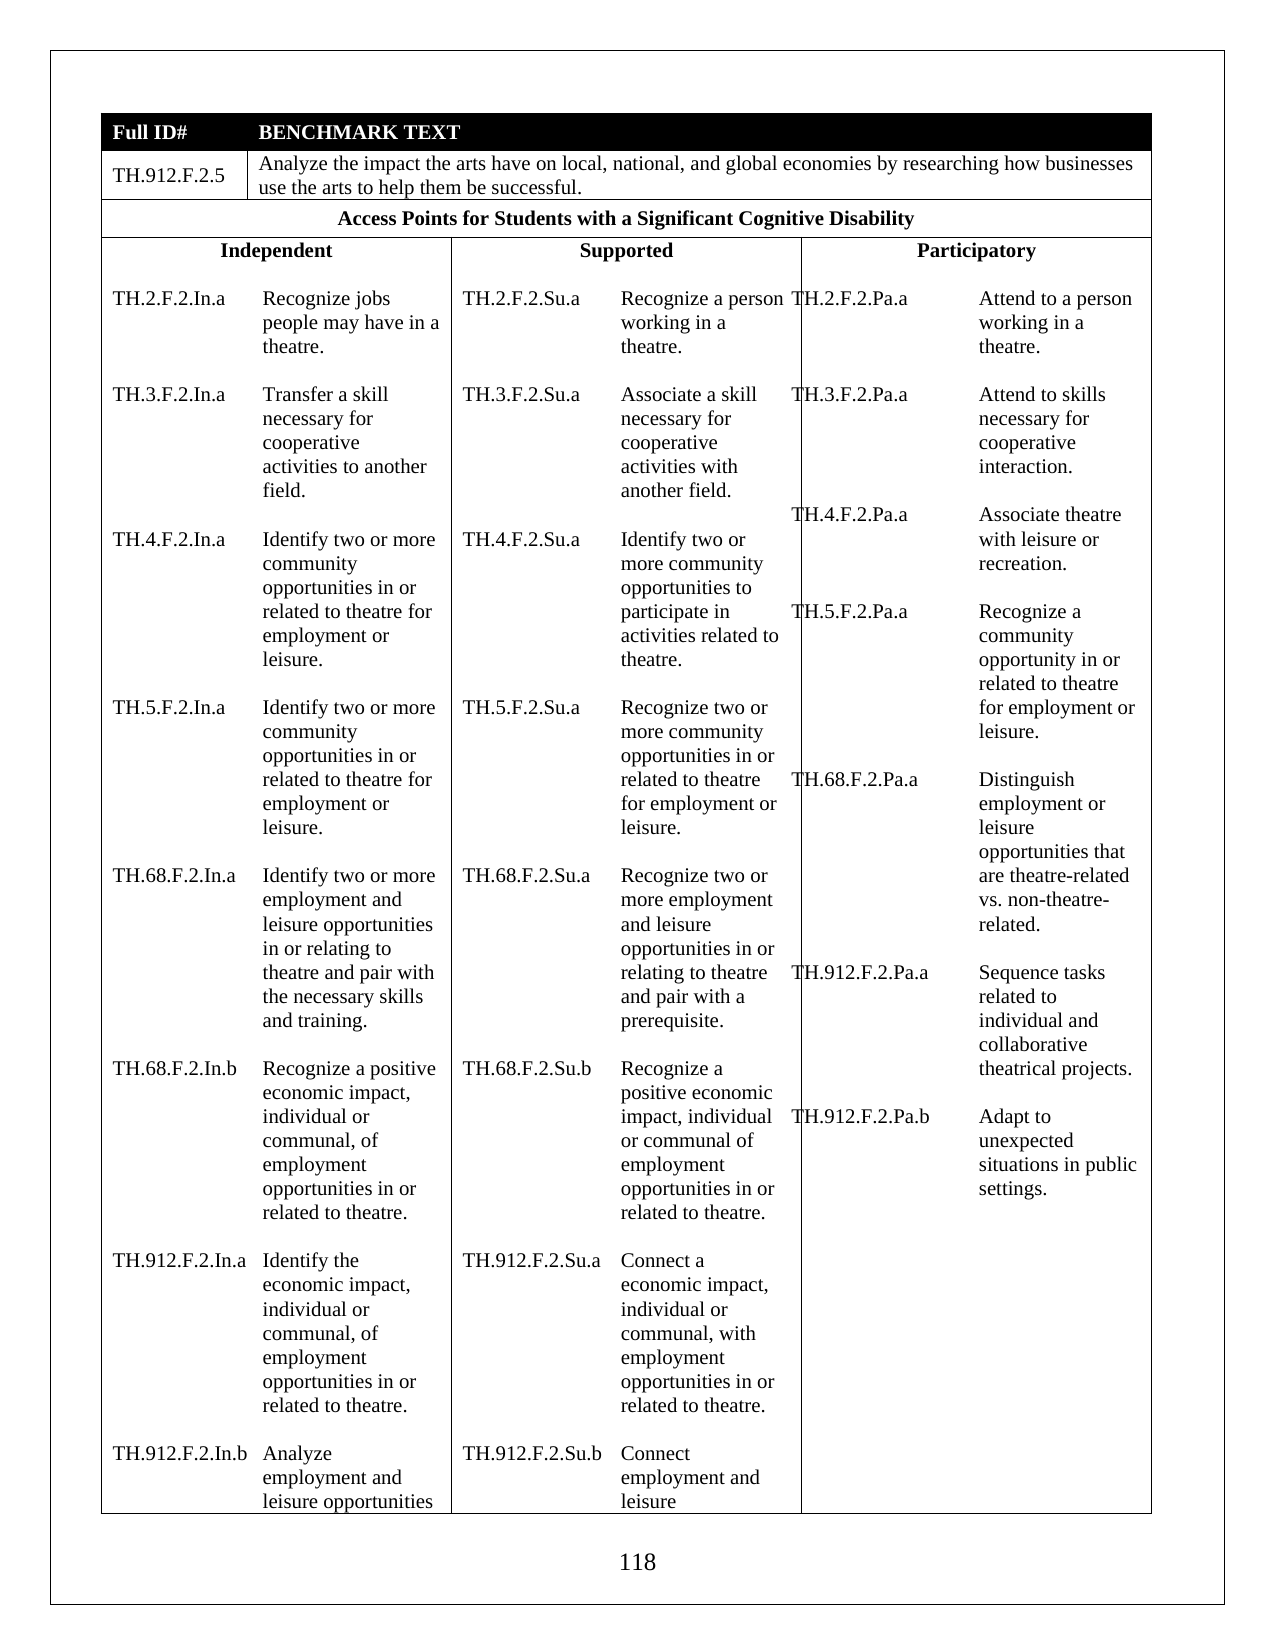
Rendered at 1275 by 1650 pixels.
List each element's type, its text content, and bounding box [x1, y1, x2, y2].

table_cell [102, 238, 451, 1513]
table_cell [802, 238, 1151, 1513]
table_header Full ID# [102, 114, 247, 150]
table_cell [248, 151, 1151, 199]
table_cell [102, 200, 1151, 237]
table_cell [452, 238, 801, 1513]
table_header BENCHMARK TEXT [248, 114, 1151, 150]
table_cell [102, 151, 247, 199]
